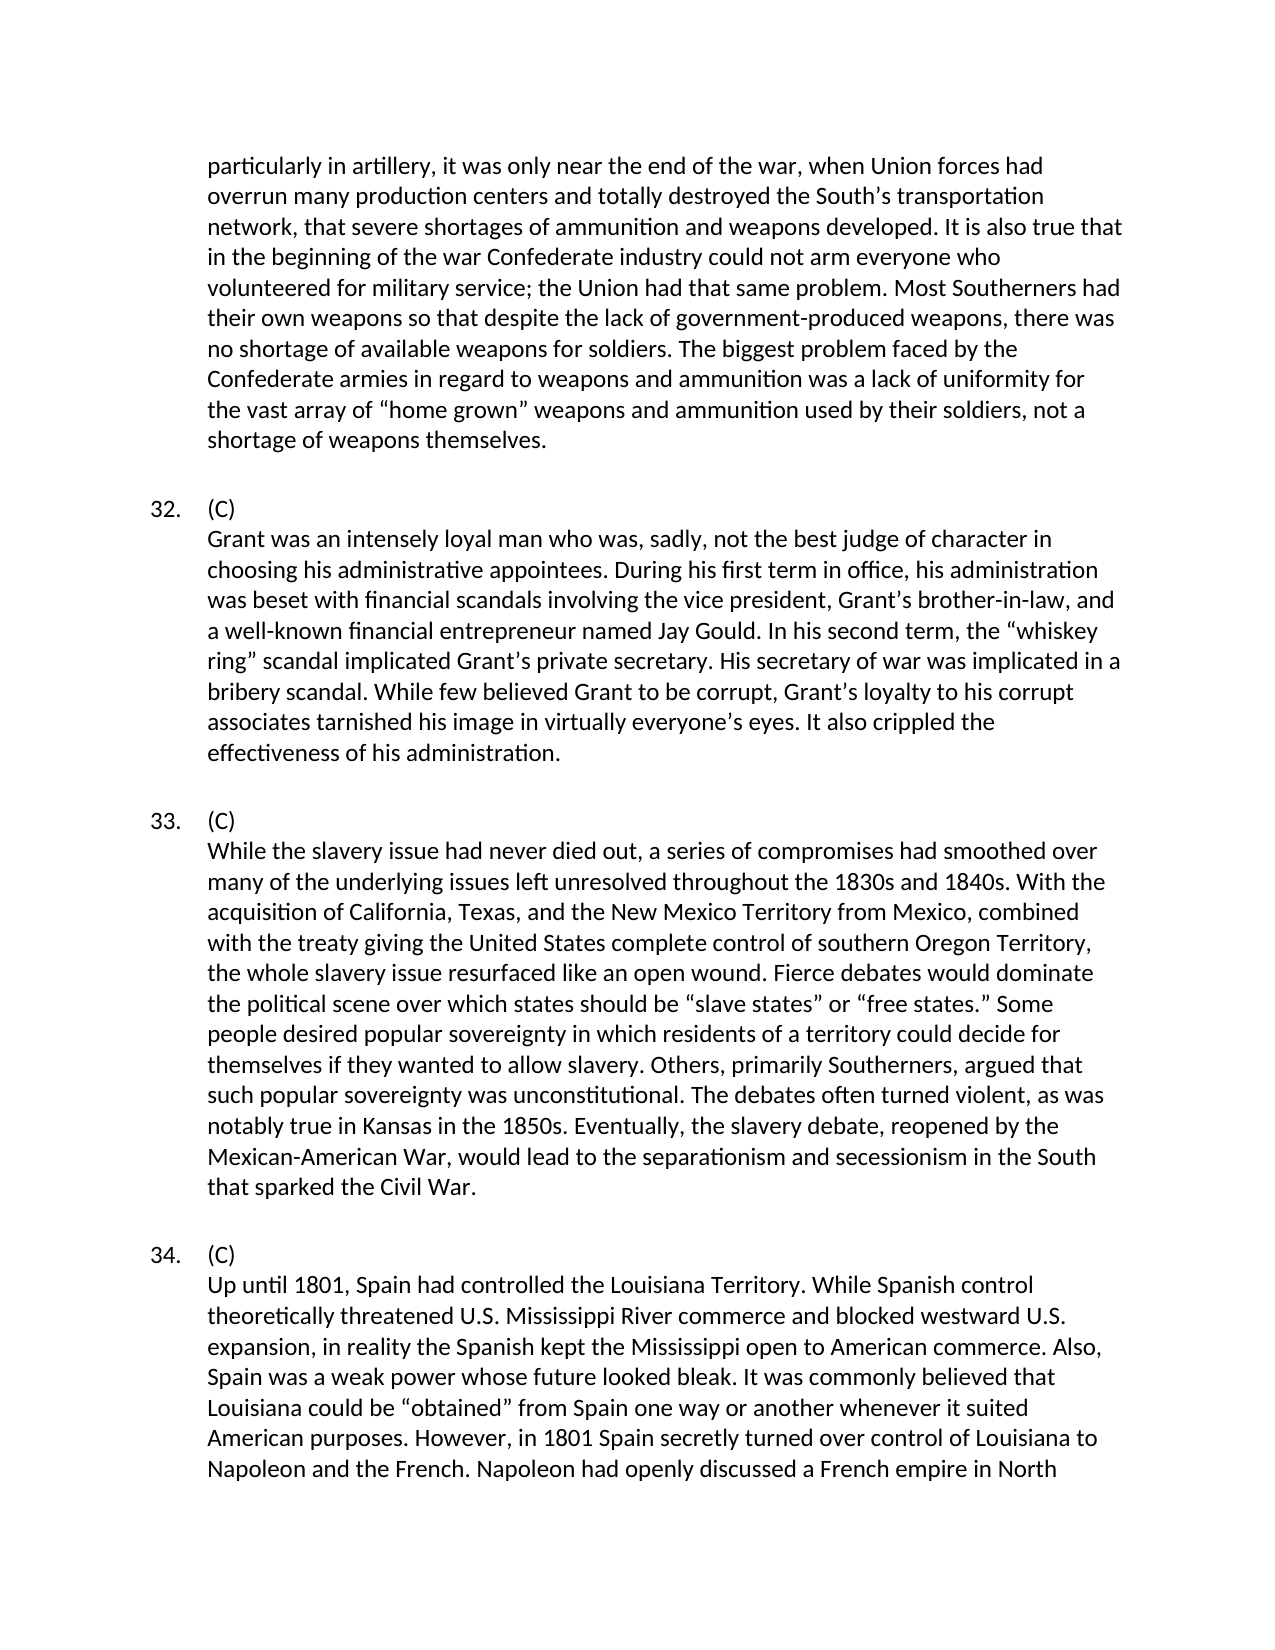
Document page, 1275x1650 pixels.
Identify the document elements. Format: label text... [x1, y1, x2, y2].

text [150, 150, 1125, 455]
text 32. (C) Grant was an intensely loyal man who was, sadly, not the best judge of character in choosing his administrative appointees. During his first term in office, his administration was beset with financial scandals involving the vice president, Grant’s brother-in-law, and a well-known financial entrepreneur named Jay Gould. In his second term, the “whiskey ring” scandal implicated Grant’s private secretary. His secretary of war was implicated in a bribery scandal. While few believed Grant to be corrupt, Grant’s loyalty to his corrupt associates tarnished his image in virtually everyone’s eyes. It also crippled the effectiveness of his administration. [150, 493, 1125, 767]
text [150, 1239, 1125, 1483]
text 33. (C) While the slavery issue had never died out, a series of compromises had smoothed over many of the underlying issues left unresolved throughout the 1830s and 1840s. With the acquisition of California, Texas, and the New Mexico Territory from Mexico, combined with the treaty giving the United States complete control of southern Oregon Territory, the whole slavery issue resurfaced like an open wound. Fierce debates would dominate the political scene over which states should be “slave states” or “free states.” Some people desired popular sovereignty in which residents of a territory could decide for themselves if they wanted to allow slavery. Others, primarily Southerners, argued that such popular sovereignty was unconstitutional. The debates often turned violent, as was notably true in Kansas in the 1850s. Eventually, the slavery debate, reopened by the Mexican-American War, would lead to the separationism and secessionism in the South that sparked the Civil War. [150, 805, 1125, 1202]
